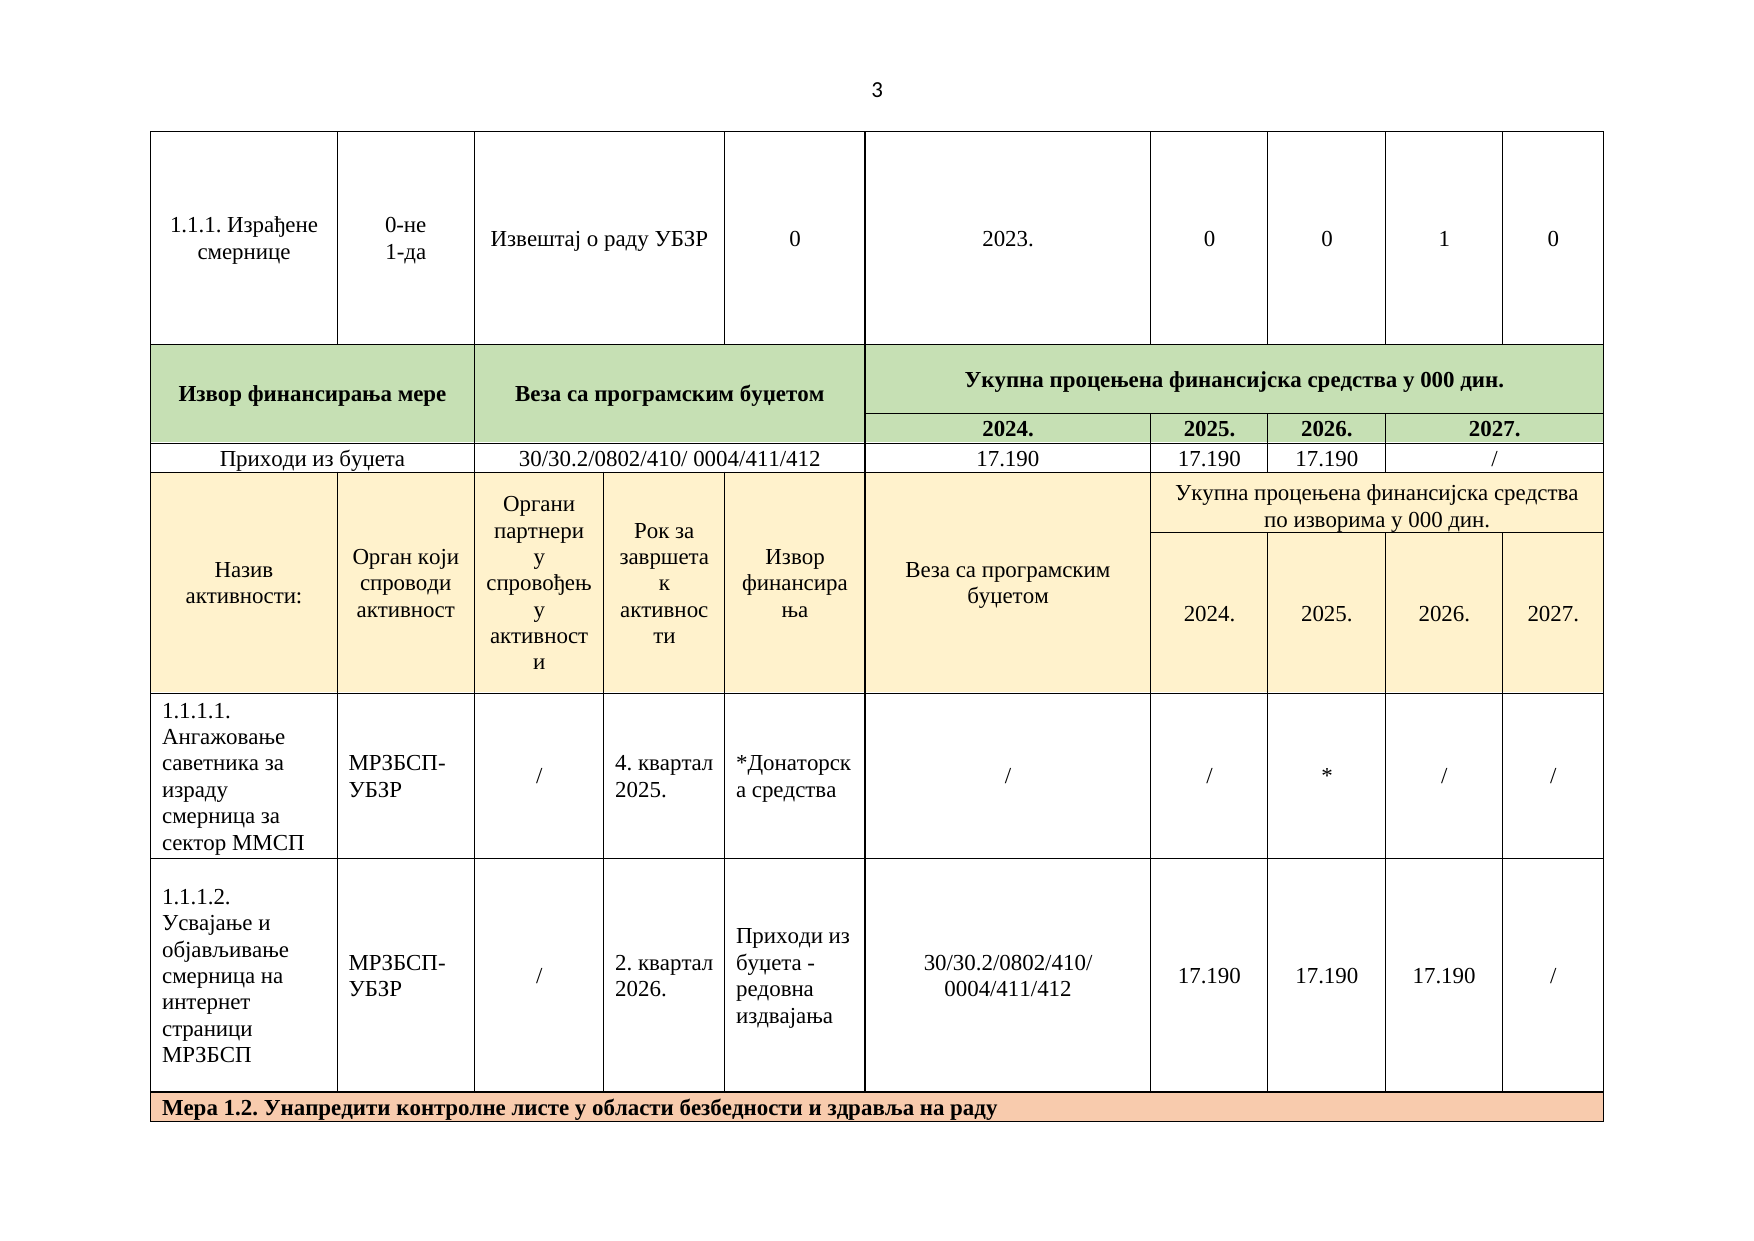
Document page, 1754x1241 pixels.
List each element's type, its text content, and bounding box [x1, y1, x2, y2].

table_cell Извештај о раду УБЗР [475, 132, 724, 343]
table_cell Орган који спроводи активност [338, 473, 474, 692]
table_cell 2024. [1151, 533, 1267, 692]
table_cell 0 [1268, 132, 1385, 343]
table_cell 1.1.1. Израђене смернице [151, 132, 337, 343]
table_cell 2. квартал 2026. [604, 859, 724, 1091]
table_cell 17.190 [1386, 859, 1502, 1091]
table_cell 2027. [1386, 414, 1603, 442]
table_cell 2025. [1151, 414, 1267, 442]
table_cell Укупна процењена финансијска средства по изворима у 000 дин. [1151, 473, 1603, 532]
table_cell 0 [1151, 132, 1267, 343]
table_cell / [1503, 694, 1603, 858]
table_cell 2024. [866, 414, 1150, 442]
table_cell / [475, 694, 603, 858]
table_cell 30/30.2/0802/410/ 0004/411/412 [866, 859, 1150, 1091]
table_cell / [475, 859, 603, 1091]
table_cell 0 [1503, 132, 1603, 343]
table_cell Извор финансирања [725, 473, 864, 692]
table_cell 17.190 [1151, 859, 1267, 1091]
table_cell / [866, 694, 1150, 858]
table_cell 2027. [1503, 533, 1603, 692]
table_cell 30/30.2/0802/410/ 0004/411/412 [475, 444, 864, 472]
table_cell 1.1.1.1. Ангажовање саветника за израду смерница за сектор ММСП [151, 694, 337, 858]
table_cell 0-не 1-да [338, 132, 474, 343]
table_cell / [1386, 694, 1502, 858]
table_cell 17.190 [1268, 444, 1385, 472]
table_cell МРЗБСП-УБЗР [338, 694, 474, 858]
table_cell Укупна процењена финансијска средства у 000 дин. [866, 345, 1603, 413]
table_cell 2025. [1268, 533, 1385, 692]
table_cell 0 [725, 132, 864, 343]
table_cell / [1503, 859, 1603, 1091]
table_cell 4. квартал 2025. [604, 694, 724, 858]
table_cell Органи партнери у спровођењу активности [475, 473, 603, 692]
table_cell 1.1.1.2. Усвајање и објављивање смерница на интернет страници МРЗБСП [151, 859, 337, 1091]
table_cell 17.190 [1268, 859, 1385, 1091]
table_cell 17.190 [866, 444, 1150, 472]
table_cell Назив активности: [151, 473, 337, 692]
table_cell 17.190 [1151, 444, 1267, 472]
table_cell 2026. [1268, 414, 1385, 442]
table_cell Приходи из буџета - редовна издвајања [725, 859, 864, 1091]
table_cell / [1386, 444, 1603, 472]
table_cell Мера 1.2. Унапредити контролне листе у области безбедности и здравља на раду [151, 1093, 1603, 1121]
table_cell Веза са програмским буџетом [866, 473, 1150, 692]
table_cell 1 [1386, 132, 1502, 343]
table_cell Рок за завршетак активности [604, 473, 724, 692]
table_cell МРЗБСП-УБЗР [338, 859, 474, 1091]
table_cell 2026. [1386, 533, 1502, 692]
table_cell Извор финансирања мере [151, 345, 474, 442]
table_cell 2023. [866, 132, 1150, 343]
table_cell * [1268, 694, 1385, 858]
table_cell Приходи из буџета [151, 444, 474, 472]
table_cell Веза са програмским буџетом [475, 345, 864, 442]
table_cell *Донаторска средства [725, 694, 864, 858]
table_cell / [1151, 694, 1267, 858]
